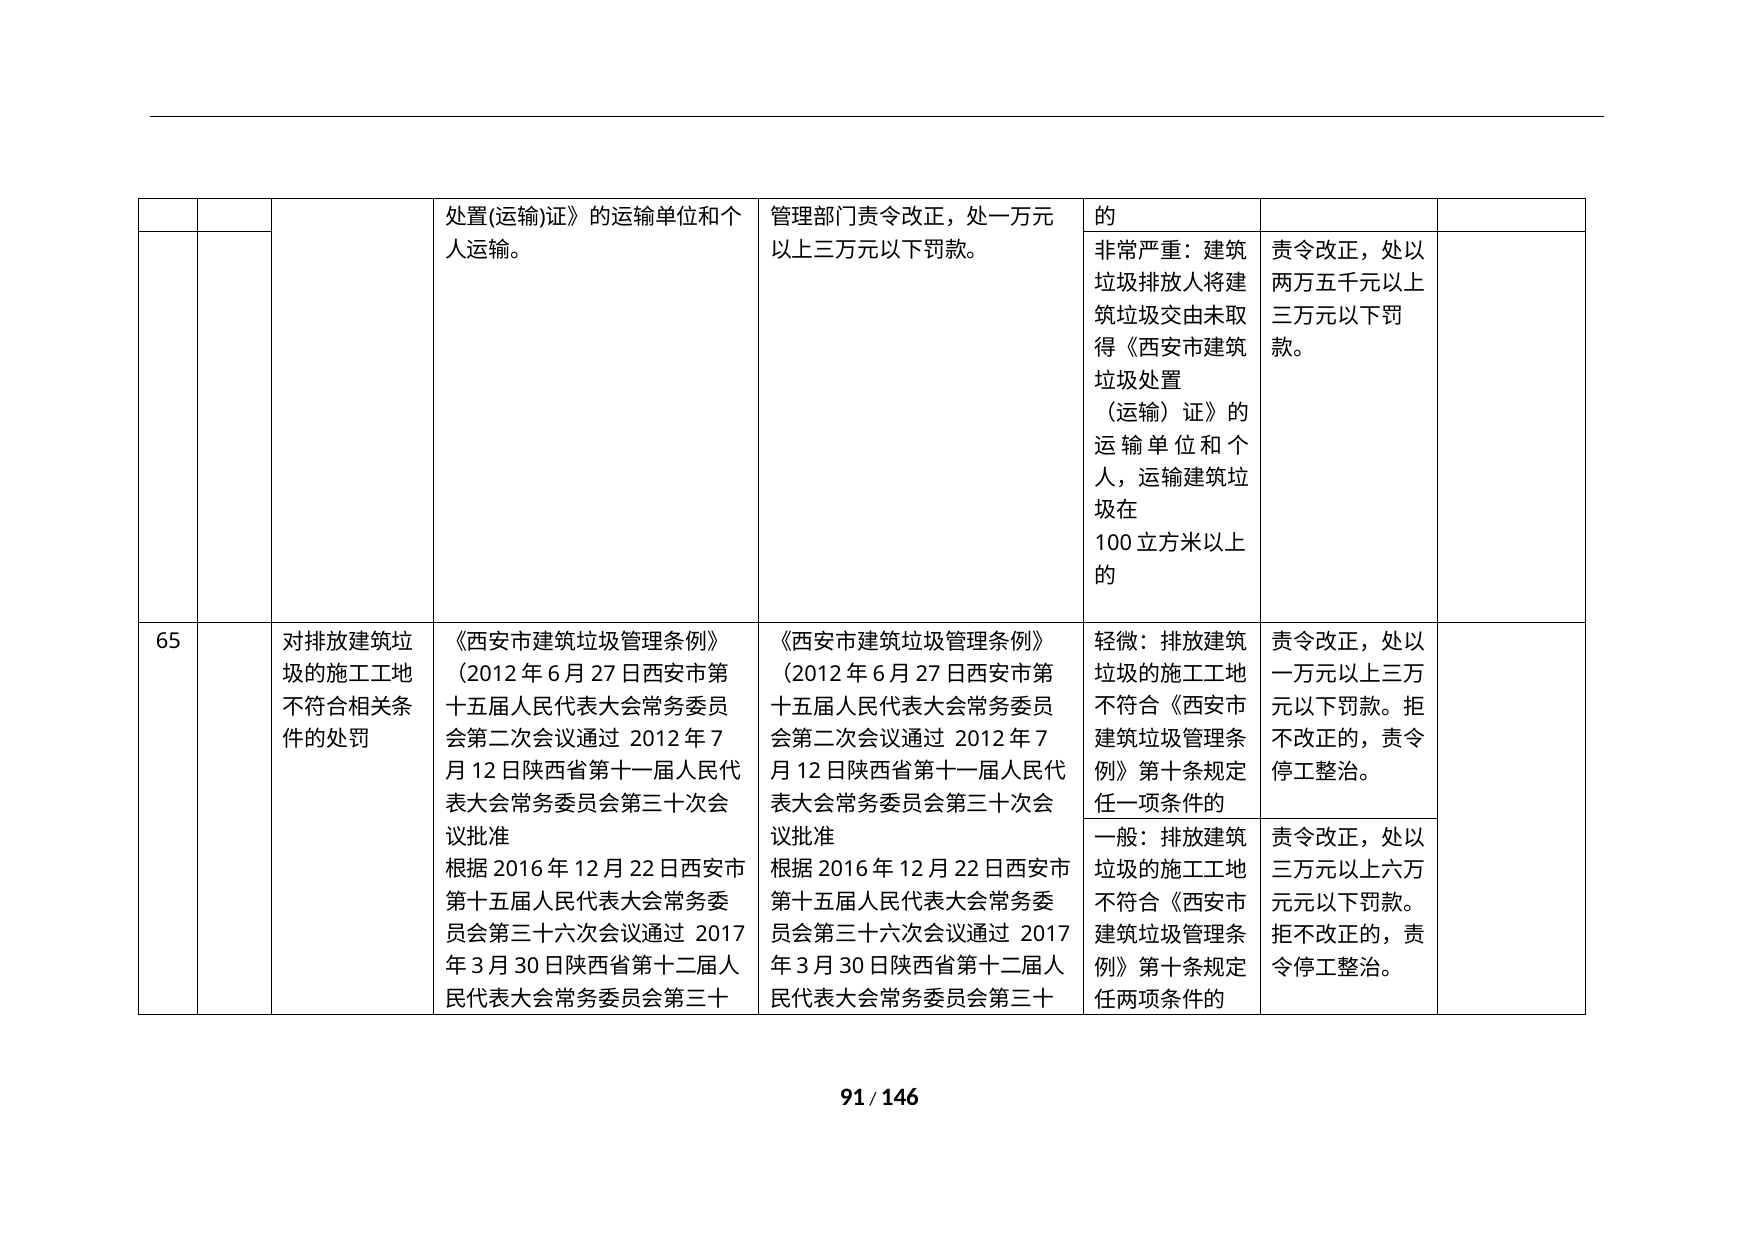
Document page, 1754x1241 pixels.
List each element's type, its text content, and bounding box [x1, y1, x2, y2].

table_cell 非常严重：建筑垃圾排放人将建筑垃圾交由未取得《西安市建筑垃圾处置 （运输）证》的运输单位和个人，运输建筑垃圾在 100立方米以上的 [1084, 232, 1260, 622]
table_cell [1084, 199, 1260, 231]
table_cell 轻微：排放建筑垃圾的施工工地不符合《西安市建筑垃圾管理条例》第十条规定任一项条件的 [1084, 623, 1260, 818]
table_cell [1438, 623, 1585, 1014]
table_cell 对排放建筑垃圾的施工工地不符合相关条件的处罚 [272, 623, 433, 1014]
table_cell [198, 232, 271, 622]
table_cell [139, 232, 197, 622]
table_cell 《西安市建筑垃圾管理条例》（2012年6月27日西安市第十五届人民代表大会常务委员会第二次会议通过 2012年7月12日陕西省第十一届人民代表大会常务委员会第三十次会议批准 根据2016年12月22日西安市第十五届人民代表大会常务委员会第三十六次会议通过 2017年3月30日陕西省第十二届人民代表大会常务委员会第三十三次会议批准的《西安市人民代表大会常务委员会关于修改〈西安市保护消费者合法权益条例〉等49部地方性法规的决定》第一次修正 根据2020年10月21日西安市第十六届人民代表大会常务委员会第三十七次会议通过 2020年11月26日陕西省第十三届人民代表大会常务委员会第二十三次会议批准的《西安市人民代表大会常务委员会关于修改〈西安市保护消费者合法权益条例〉等65部地方性法规的决定》第二次修正） 第五十五条 违反本条例第十条规定，排放建筑垃圾的施工工地不符合相关条件的，由城市管理部门责令改正，处一万元以上十万元以下罚款；拒不改正的，责令停工整治。 [759, 623, 1083, 1014]
table_cell 《西安市建筑垃圾管理条例》（2012年6月27日西安市第十五届人民代表大会常务委员会第二次会议通过 2012年7月12日陕西省第十一届人民代表大会常务委员会第三十次会议批准 根据2016年12月22日西安市第十五届人民代表大会常务委员会第三十六次会议通过 2017年3月30日陕西省第十二届人民代表大会常务委员会第三十三次会议批准的《西安市人民代表大会常务委员会关于修改〈西安市保护消费者合法权益条例〉等49部地方性法规的决定》第一次修正 根据2020年10月21日西安市第十六届人民代表大会常务委员会第三十七次会议通过 2020年11月26日陕西省第十三届人民代表大会常务委员会第二十三次会议批准的《西安市人民代表大会常务委员会关于修改〈西安市保护消费者合法权益条例〉等65部地方性法规的决定》第二次修正） 第十条 排放建筑垃圾的施工工地应当符合下列条件： （一）设置符合相关技术规范的围蔽设施； （二）出口道路硬化处理，设置车辆冲洗设备并有效使用； （三）设置洗车槽和沉淀池并有效使用； （四）采取措施避免扬尘，拆除建筑物应当采取喷淋除尘措施并设置立体式遮挡尘土防护设施； （五）建筑垃圾分类堆放，及时清运。 因施工场地限制，无法达到前款第三项条件的，经所在区县城市管理部门批准，可以采取其他相应措施。 [434, 623, 758, 1014]
table_cell [198, 623, 271, 1014]
table_cell 责令改正，处以两万五千元以上三万元以下罚款。 [1261, 232, 1437, 622]
table_cell 责令改正，处以一万元以上三万元以下罚款。拒不改正的，责令停工整治。 [1261, 623, 1437, 818]
table_cell 65 [139, 623, 197, 1014]
table_cell 一般：排放建筑垃圾的施工工地不符合《西安市建筑垃圾管理条例》第十条规定任两项条件的 [1084, 819, 1260, 1014]
table_cell [1438, 232, 1585, 622]
table_cell 责令改正，处以三万元以上六万元元以下罚款。拒不改正的，责令停工整治。 [1261, 819, 1437, 1014]
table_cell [1261, 199, 1437, 231]
